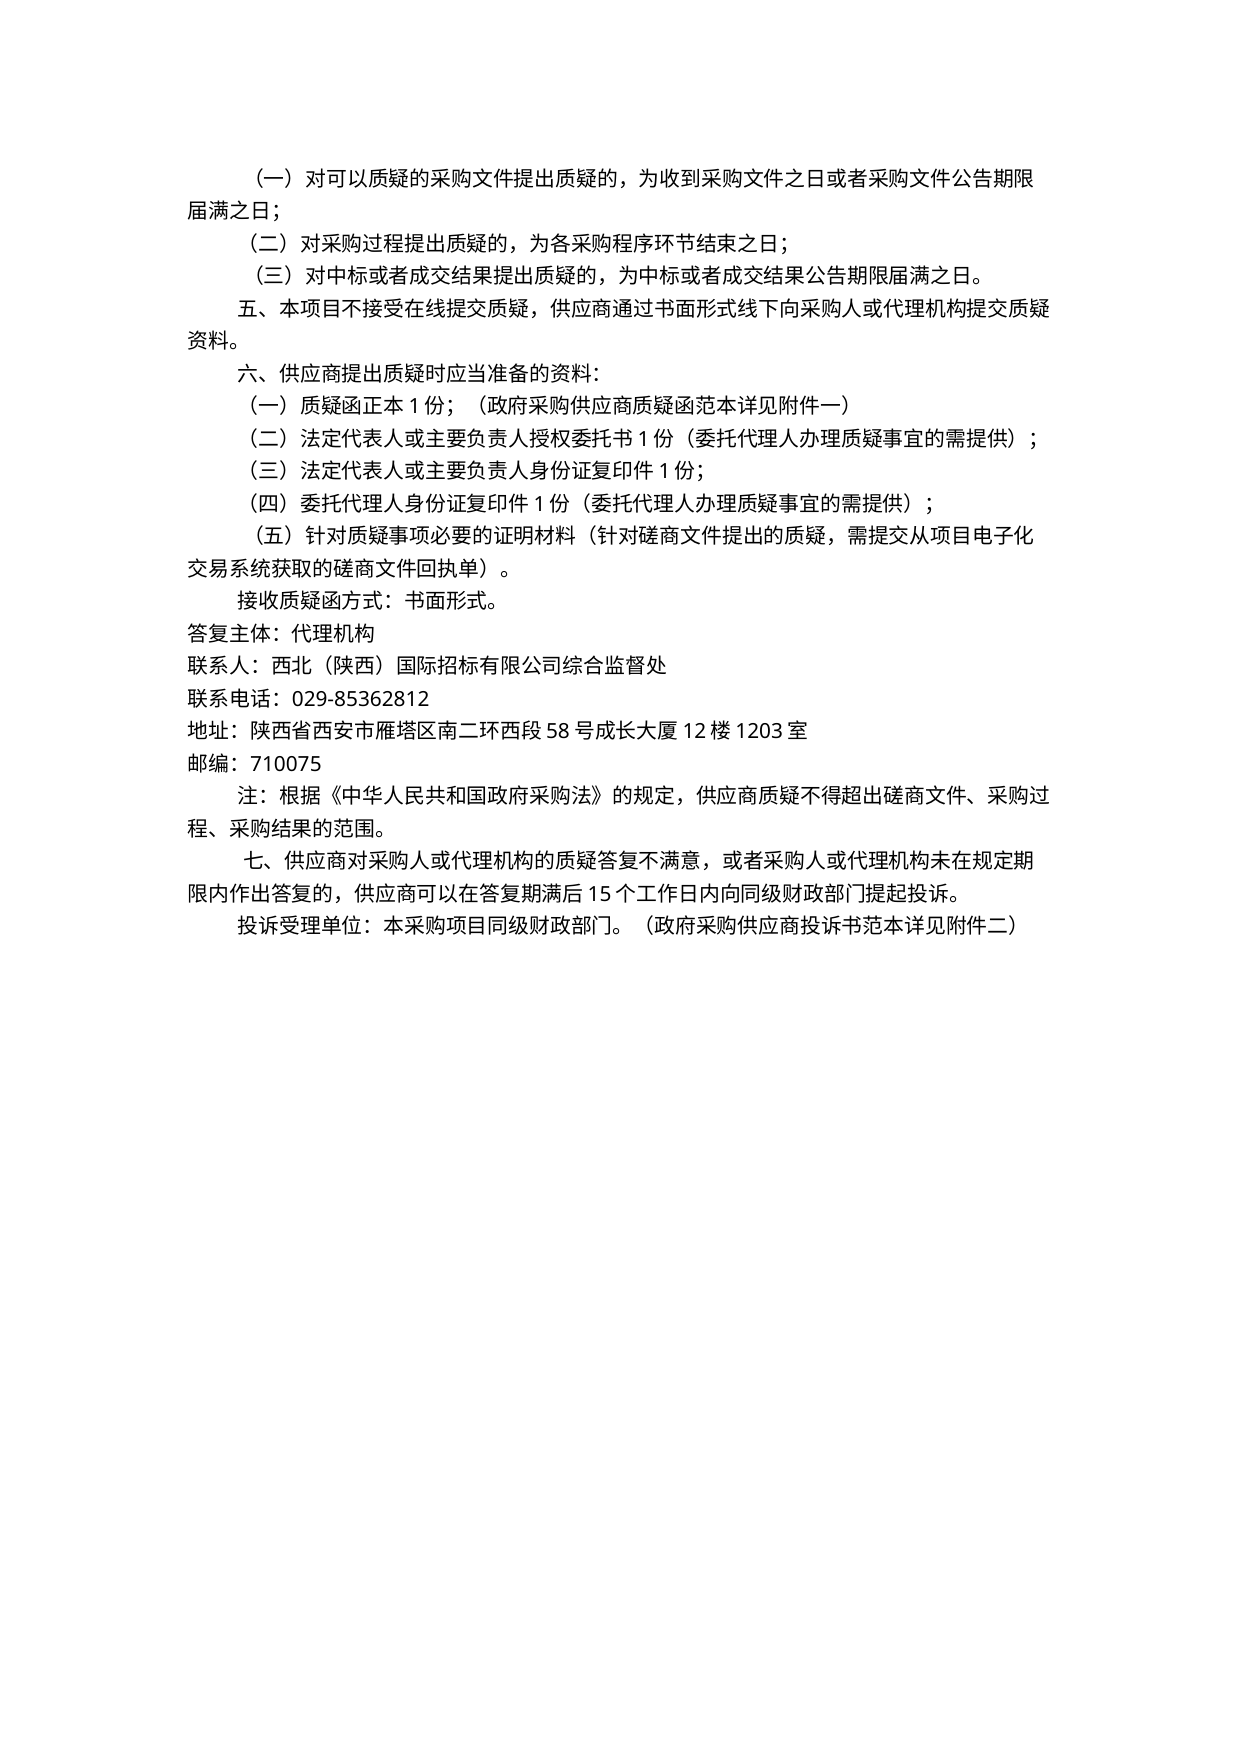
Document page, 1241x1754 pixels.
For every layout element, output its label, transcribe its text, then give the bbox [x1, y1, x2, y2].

text 地址：陕西省西安市雁塔区南二环西段58号成长大厦12楼1203室 [187, 714, 1053, 747]
text 注：根据《中华人民共和国政府采购法》的规定，供应商质疑不得超出磋商文件、采购过程、采购结果的范围。 [187, 779, 1053, 844]
text 六、供应商提出质疑时应当准备的资料： [187, 357, 1053, 389]
text 七、供应商对采购人或代理机构的质疑答复不满意，或者采购人或代理机构未在规定期限内作出答复的，供应商可以在答复期满后15个工作日内向同级财政部门提起投诉。 [187, 844, 1053, 909]
text 答复主体：代理机构 [187, 617, 1053, 649]
text （一）质疑函正本1份；（政府采购供应商质疑函范本详见附件一） [187, 389, 1053, 422]
text （三）法定代表人或主要负责人身份证复印件1份； [187, 454, 1053, 487]
text （一）对可以质疑的采购文件提出质疑的，为收到采购文件之日或者采购文件公告期限届满之日； [187, 162, 1053, 227]
text 邮编：710075 [187, 747, 1053, 779]
text 投诉受理单位：本采购项目同级财政部门。（政府采购供应商投诉书范本详见附件二） [187, 909, 1053, 942]
text 五、本项目不接受在线提交质疑，供应商通过书面形式线下向采购人或代理机构提交质疑资料。 [187, 292, 1053, 357]
text 联系人：西北（陕西）国际招标有限公司综合监督处 [187, 649, 1053, 682]
text 接收质疑函方式：书面形式。 [187, 584, 1053, 617]
text （二）法定代表人或主要负责人授权委托书1份（委托代理人办理质疑事宜的需提供）； [187, 422, 1053, 454]
text 联系电话：029-85362812 [187, 682, 1053, 714]
text （二）对采购过程提出质疑的，为各采购程序环节结束之日； [187, 227, 1053, 259]
text （四）委托代理人身份证复印件1份（委托代理人办理质疑事宜的需提供）； [187, 487, 1053, 519]
text （三）对中标或者成交结果提出质疑的，为中标或者成交结果公告期限届满之日。 [187, 259, 1053, 292]
text （五）针对质疑事项必要的证明材料（针对磋商文件提出的质疑，需提交从项目电子化交易系统获取的磋商文件回执单）。 [187, 519, 1053, 584]
